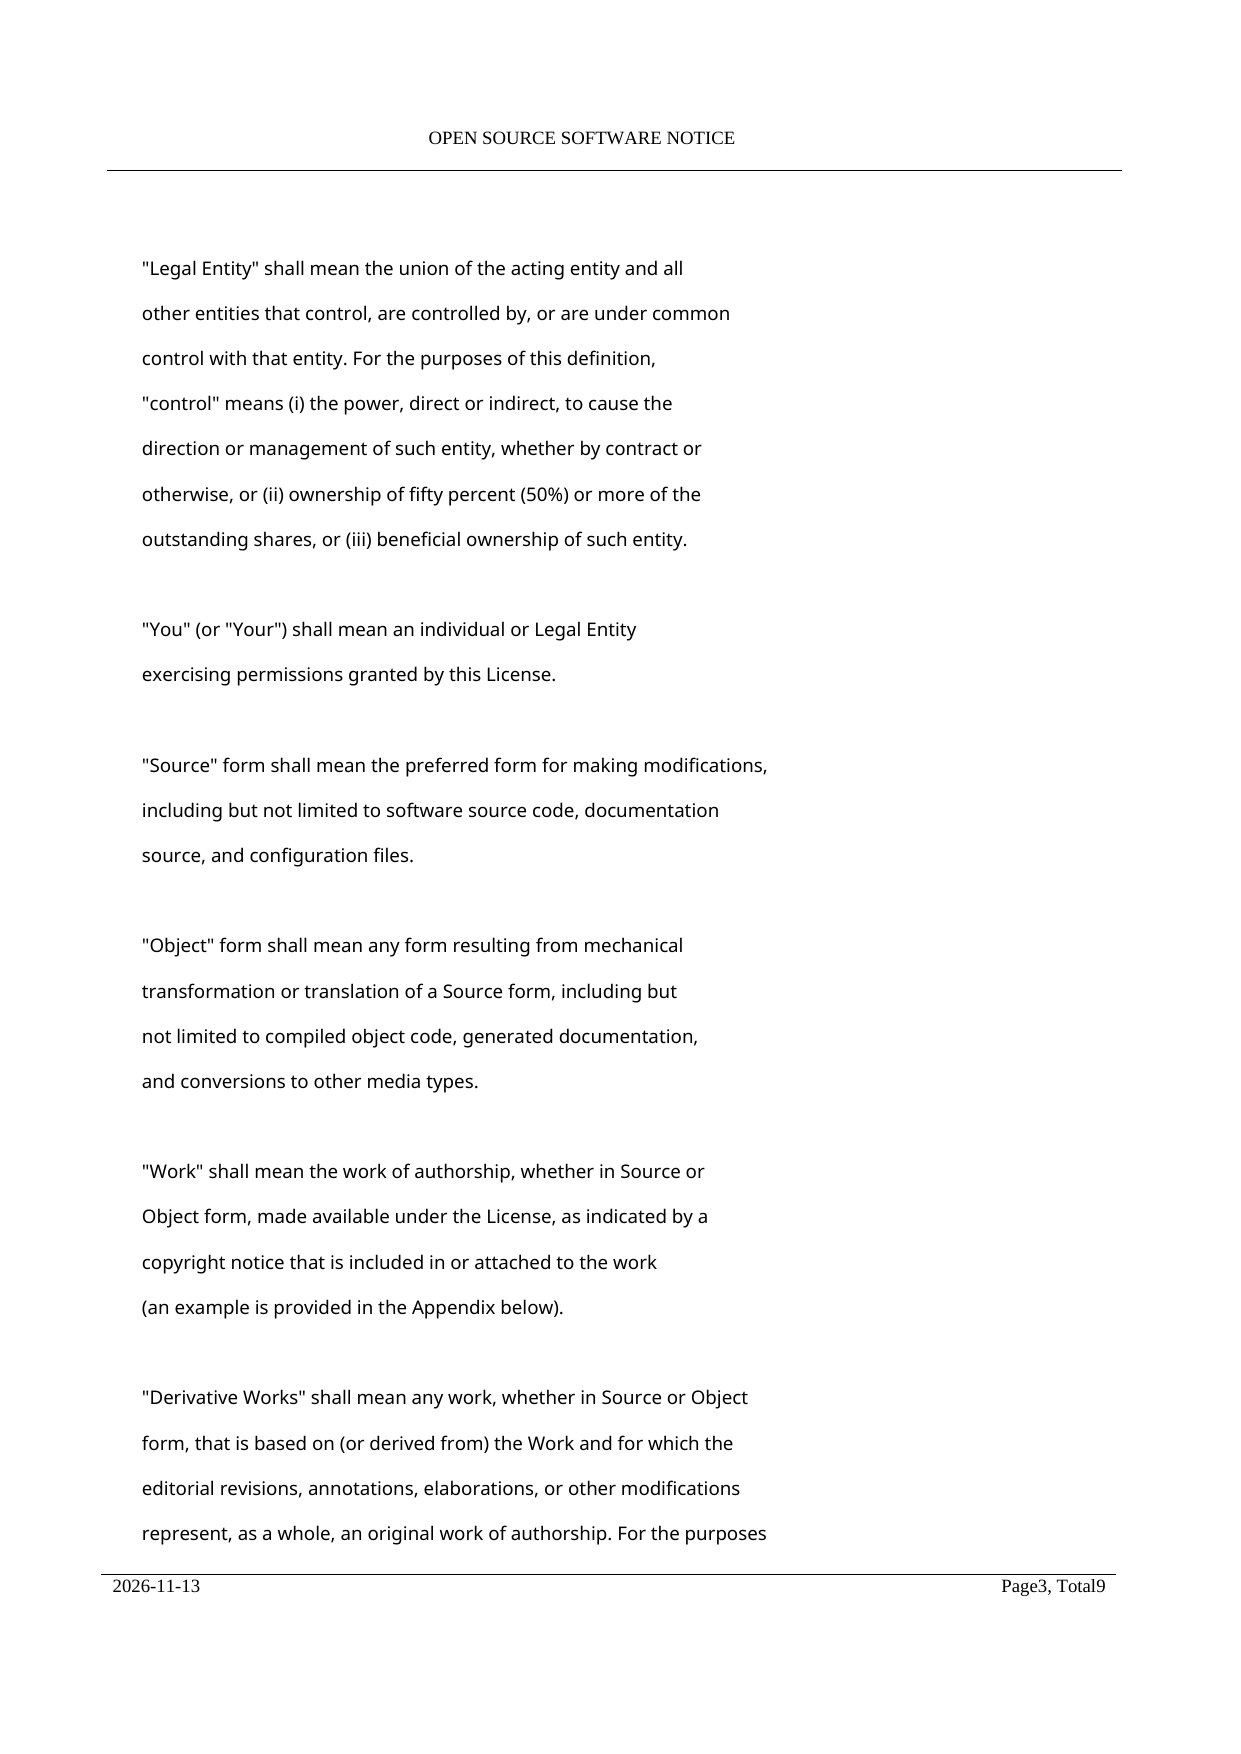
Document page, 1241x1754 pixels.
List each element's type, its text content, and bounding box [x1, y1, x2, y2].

text control with that entity. For the purposes of this definition, [112, 342, 1128, 374]
text "Derivative Works" shall mean any work, whether in Source or Object [112, 1381, 1128, 1414]
text "Object" form shall mean any form resulting from mechanical [112, 929, 1128, 962]
text Object form, made available under the License, as indicated by a [112, 1200, 1128, 1233]
text transformation or translation of a Source form, including but [112, 974, 1128, 1007]
text outstanding shares, or (iii) beneficial ownership of such entity. [112, 523, 1128, 555]
text "Source" form shall mean the preferred form for making modifications, [112, 748, 1128, 781]
text form, that is based on (or derived from) the Work and for which the [112, 1426, 1128, 1459]
text represent, as a whole, an original work of authorship. For the purposes [112, 1517, 1128, 1549]
text other entities that control, are controlled by, or are under common [112, 297, 1128, 329]
text "Work" shall mean the work of authorship, whether in Source or [112, 1155, 1128, 1188]
text exercising permissions granted by this License. [112, 658, 1128, 691]
text not limited to compiled object code, generated documentation, [112, 1020, 1128, 1052]
text and conversions to other media types. [112, 1065, 1128, 1097]
text editorial revisions, annotations, elaborations, or other modifications [112, 1472, 1128, 1504]
text direction or management of such entity, whether by contract or [112, 432, 1128, 465]
text copyright notice that is included in or attached to the work [112, 1246, 1128, 1278]
text including but not limited to software source code, documentation [112, 794, 1128, 826]
text "control" means (i) the power, direct or indirect, to cause the [112, 387, 1128, 419]
text otherwise, or (ii) ownership of fifty percent (50%) or more of the [112, 477, 1128, 510]
text "You" (or "Your") shall mean an individual or Legal Entity [112, 613, 1128, 646]
text "Legal Entity" shall mean the union of the acting entity and all [112, 251, 1128, 284]
text source, and configuration files. [112, 839, 1128, 871]
text (an example is provided in the Appendix below). [112, 1291, 1128, 1323]
